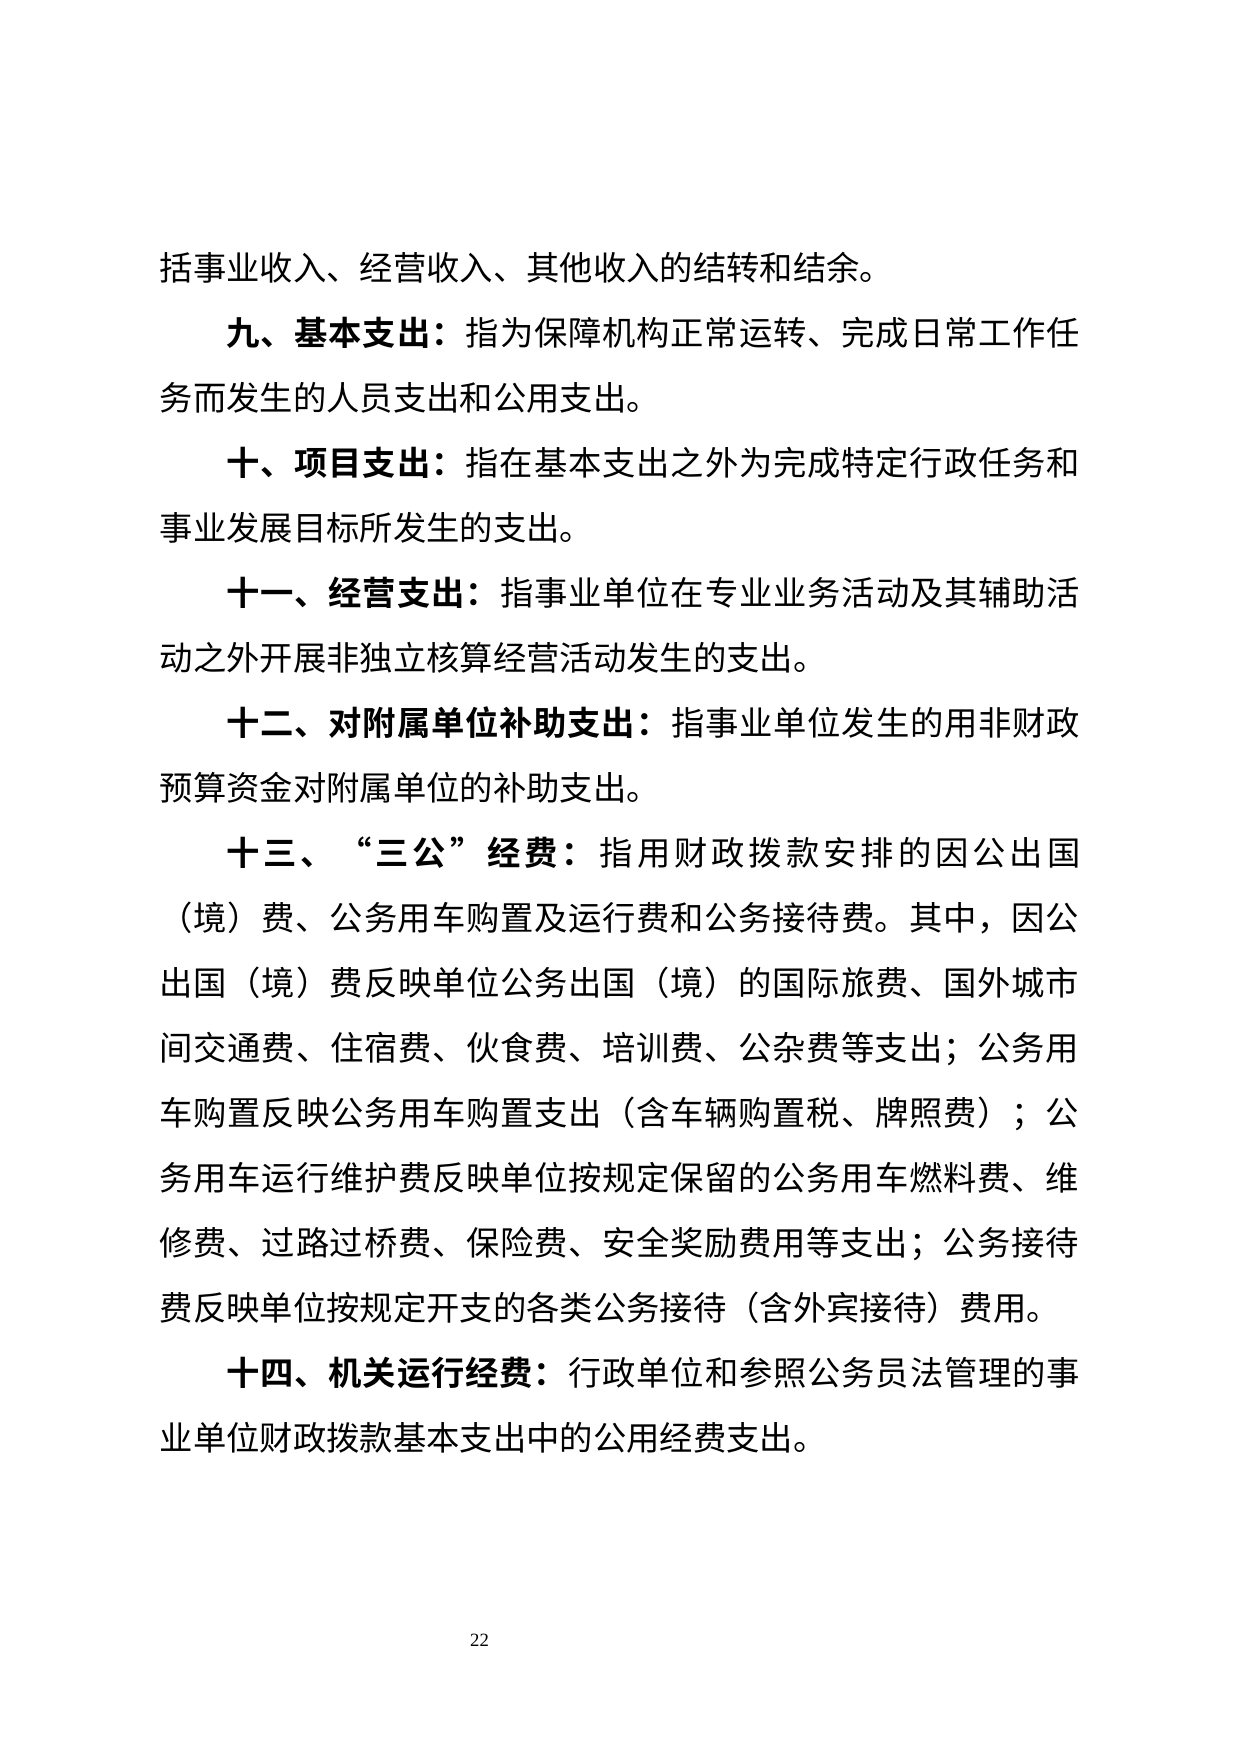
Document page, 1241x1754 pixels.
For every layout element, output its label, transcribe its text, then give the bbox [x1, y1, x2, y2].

text 十、项目支出：指在基本支出之外为完成特定行政任务和事业发展目标所发生的支出。 [159, 428, 1081, 558]
text 九、基本支出：指为保障机构正常运转、完成日常工作任务而发生的人员支出和公用支出。 [159, 298, 1081, 428]
text 十三、“三公”经费：指用财政拨款安排的因公出国（境）费、公务用车购置及运行费和公务接待费。其中，因公出国（境）费反映单位公务出国（境）的国际旅费、国外城市间交通费、住宿费、伙食费、培训费、公杂费等支出；公务用车购置反映公务用车购置支出（含车辆购置税、牌照费）；公务用车运行维护费反映单位按规定保留的公务用车燃料费、维修费、过路过桥费、保险费、安全奖励费用等支出；公务接待费反映单位按规定开支的各类公务接待（含外宾接待）费用。 [159, 818, 1081, 1338]
text 十一、经营支出：指事业单位在专业业务活动及其辅助活动之外开展非独立核算经营活动发生的支出。 [159, 558, 1081, 688]
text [159, 233, 1081, 298]
text 十四、机关运行经费：行政单位和参照公务员法管理的事业单位财政拨款基本支出中的公用经费支出。 [159, 1338, 1081, 1468]
text 十二、对附属单位补助支出：指事业单位发生的用非财政预算资金对附属单位的补助支出。 [159, 688, 1081, 818]
